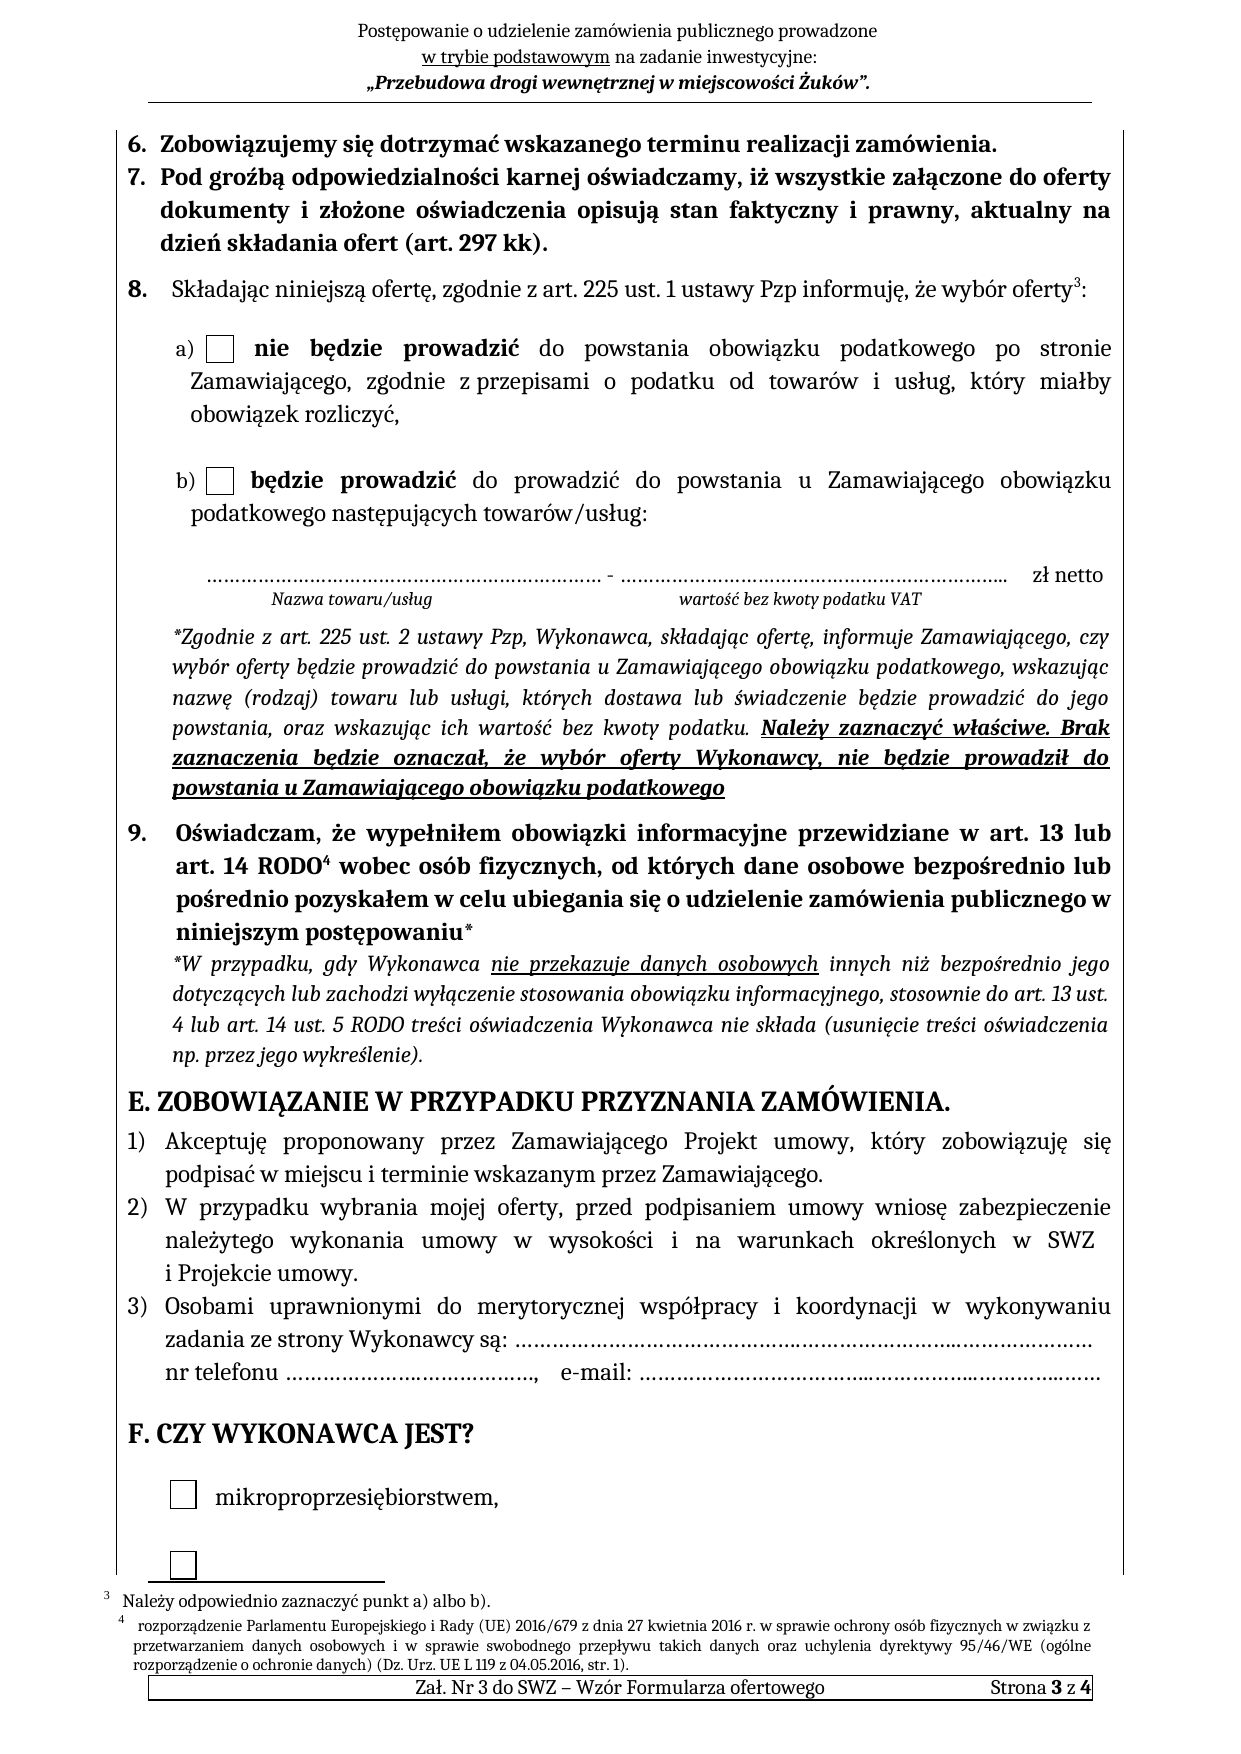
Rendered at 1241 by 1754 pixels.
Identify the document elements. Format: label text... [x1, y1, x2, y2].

table_cell E. ZOBOWIĄZANIE W PRZYPADKU PRZYZNANIA ZAMÓWIENIA. Akceptuję proponowany przez Zamawiającego Projekt umowy, który zobowiązuję się podpisać w miejscu i terminie wskazanym przez Zamawiającego. W przypadku wybrania mojej oferty, przed podpisaniem umowy wniosę zabezpieczenie należytego wykonania umowy w wysokości i na warunkach określonych w SWZ i Projekcie umowy. Osobami uprawnionymi do merytorycznej współpracy i koordynacji w wykonywaniu zadania ze strony Wykonawcy są: ……………………………………….……………………..………………… nr telefonu ………………….………………, e-mail: ………………………………..……………..…………..…… [117, 1072, 1123, 1404]
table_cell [117, 1405, 1123, 1575]
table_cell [117, 130, 1123, 1072]
